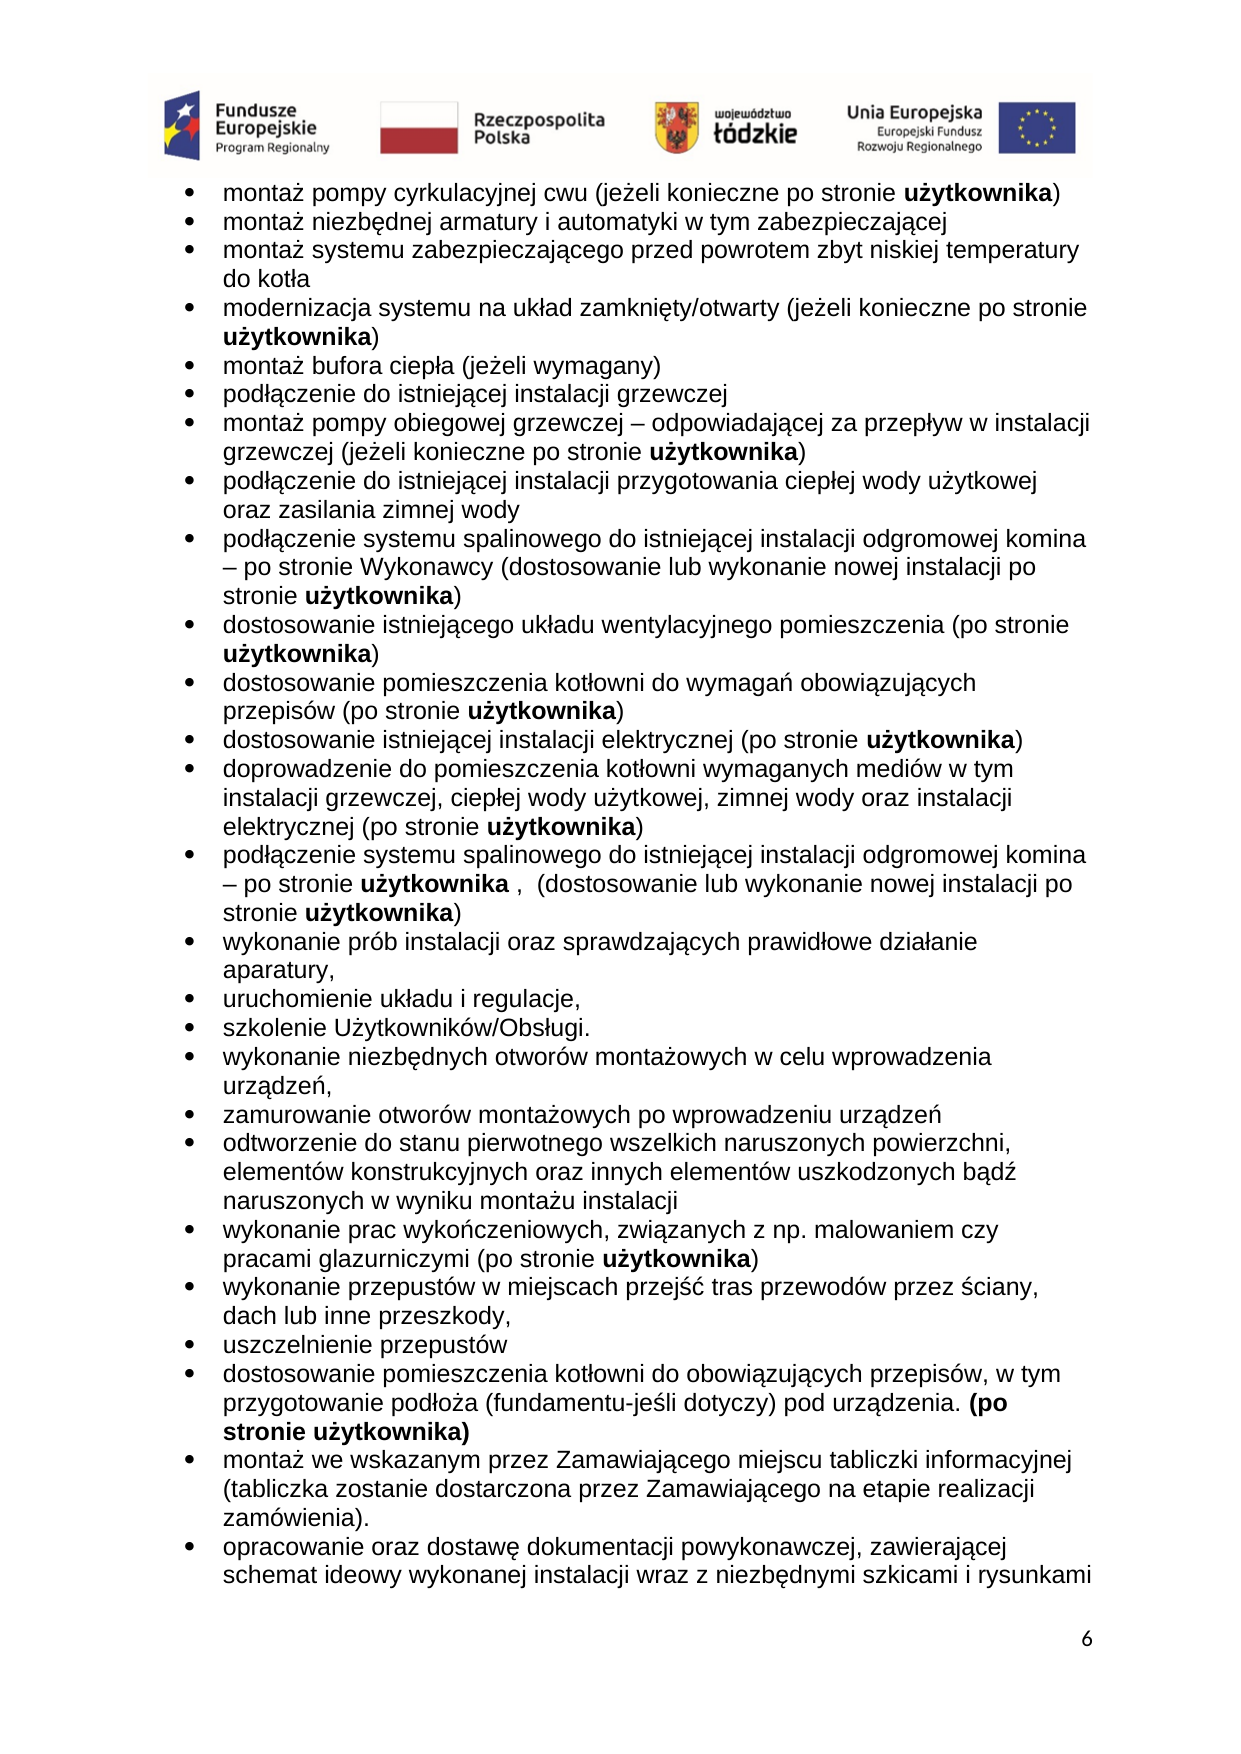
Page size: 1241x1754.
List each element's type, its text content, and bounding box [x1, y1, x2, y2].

list podłączenie do istniejącej instalacji przygotowania ciepłej wody użytkowej oraz zasilania zimnej wody [185, 466, 1093, 523]
list podłączenie systemu spalinowego do istniejącej instalacji odgromowej komina – po stronie użytkownika , (dostosowanie lub wykonanie nowej instalacji po stronie użytkownika) [185, 840, 1093, 927]
picture [147, 73, 1093, 178]
list odtworzenie do stanu pierwotnego wszelkich naruszonych powierzchni, elementów konstrukcyjnych oraz innych elementów uszkodzonych bądź naruszonych w wyniku montażu instalacji [185, 1128, 1093, 1215]
list wykonanie prac wykończeniowych, związanych z np. malowaniem czy pracami glazurniczymi (po stronie użytkownika) [185, 1215, 1093, 1272]
list dostosowanie pomieszczenia kotłowni do wymagań obowiązujących przepisów (po stronie użytkownika) [185, 667, 1093, 725]
list szkolenie Użytkowników/Obsługi. [185, 1013, 1093, 1042]
list dostosowanie pomieszczenia kotłowni do obowiązujących przepisów, w tym przygotowanie podłoża (fundamentu-jeśli dotyczy) pod urządzenia. (po stronie użytkownika) [185, 1359, 1093, 1445]
list montaż bufora ciepła (jeżeli wymagany) [185, 351, 1093, 379]
list uszczelnienie przepustów [185, 1330, 1093, 1359]
list montaż pompy cyrkulacyjnej cwu (jeżeli konieczne po stronie użytkownika) [185, 178, 1093, 207]
list dostosowanie istniejącej instalacji elektrycznej (po stronie użytkownika) [185, 725, 1093, 754]
list wykonanie niezbędnych otworów montażowych w celu wprowadzenia urządzeń, [185, 1042, 1093, 1099]
list doprowadzenie do pomieszczenia kotłowni wymaganych mediów w tym instalacji grzewczej, ciepłej wody użytkowej, zimnej wody oraz instalacji elektrycznej (po stronie użytkownika) [185, 754, 1093, 840]
list uruchomienie układu i regulacje, [185, 984, 1093, 1013]
list montaż pompy obiegowej grzewczej – odpowiadającej za przepływ w instalacji grzewczej (jeżeli konieczne po stronie użytkownika) [185, 408, 1093, 466]
list montaż we wskazanym przez Zamawiającego miejscu tabliczki informacyjnej (tabliczka zostanie dostarczona przez Zamawiającego na etapie realizacji zamówienia). [185, 1445, 1093, 1532]
list podłączenie systemu spalinowego do istniejącej instalacji odgromowej komina – po stronie Wykonawcy (dostosowanie lub wykonanie nowej instalacji po stronie użytkownika) [185, 523, 1093, 610]
list wykonanie przepustów w miejscach przejść tras przewodów przez ściany, dach lub inne przeszkody, [185, 1272, 1093, 1330]
list zamurowanie otworów montażowych po wprowadzeniu urządzeń [185, 1099, 1093, 1128]
list dostosowanie istniejącego układu wentylacyjnego pomieszczenia (po stronie użytkownika) [185, 610, 1093, 667]
list montaż niezbędnej armatury i automatyki w tym zabezpieczającej [185, 207, 1093, 235]
list podłączenie do istniejącej instalacji grzewczej [185, 379, 1093, 408]
list wykonanie prób instalacji oraz sprawdzających prawidłowe działanie aparatury, [185, 927, 1093, 984]
list montaż systemu zabezpieczającego przed powrotem zbyt niskiej temperatury do kotła [185, 235, 1093, 293]
list modernizacja systemu na układ zamknięty/otwarty (jeżeli konieczne po stronie użytkownika) [185, 293, 1093, 351]
